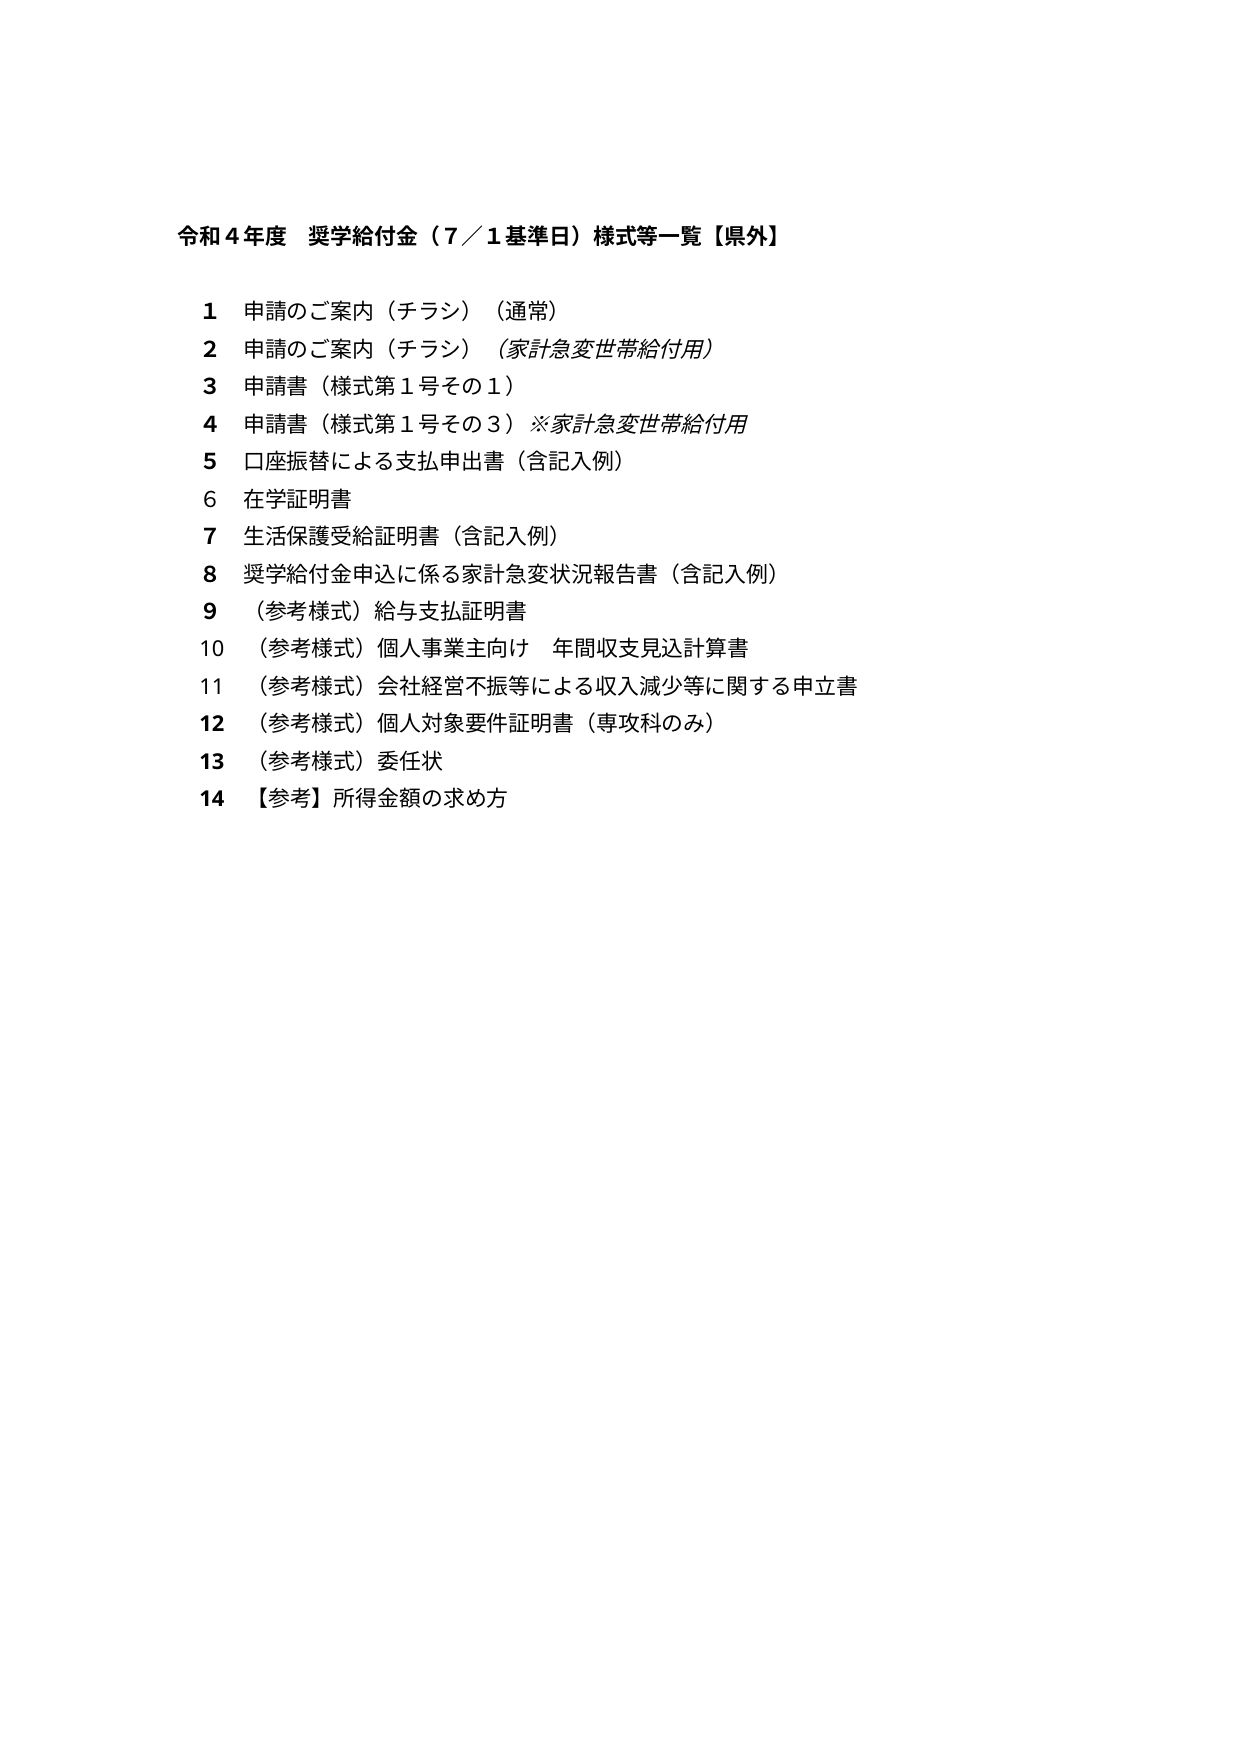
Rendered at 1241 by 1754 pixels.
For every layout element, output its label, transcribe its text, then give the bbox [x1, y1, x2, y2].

text ７ 生活保護受給証明書（含記入例） [199, 516, 1063, 554]
text 13 （参考様式）委任状 [199, 741, 1063, 779]
text 11 （参考様式）会社経営不振等による収入減少等に関する申立書 [199, 666, 1063, 704]
text 令和４年度 奨学給付金（７／１基準日）様式等一覧【県外】 [177, 216, 1063, 254]
text ２ 申請のご案内（チラシ）（家計急変世帯給付用） [199, 329, 1063, 366]
text 14 【参考】所得金額の求め方 [199, 779, 1063, 816]
text ５ 口座振替による支払申出書（含記入例） [199, 441, 1063, 479]
text 12 （参考様式）個人対象要件証明書（専攻科のみ） [199, 704, 1063, 741]
text ３ 申請書（様式第１号その１） [199, 366, 1063, 404]
text １ 申請のご案内（チラシ）（通常） [199, 291, 1063, 329]
text ６ 在学証明書 [199, 479, 1063, 516]
text ９ （参考様式）給与支払証明書 [199, 591, 1063, 629]
text ４ 申請書（様式第１号その３）※家計急変世帯給付用 [199, 404, 1063, 441]
text 10 （参考様式）個人事業主向け 年間収支見込計算書 [199, 629, 1063, 666]
text ８ 奨学給付金申込に係る家計急変状況報告書（含記入例） [199, 554, 1063, 591]
